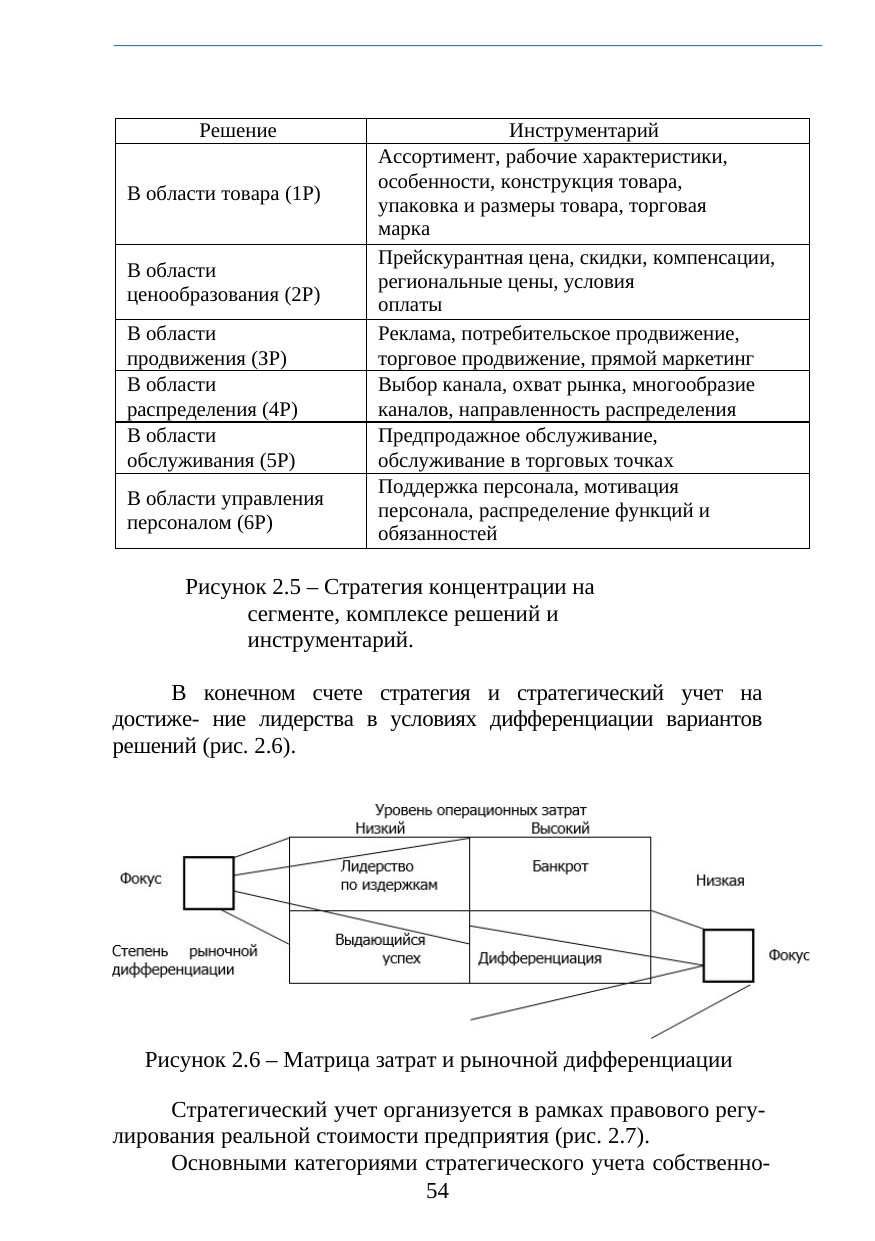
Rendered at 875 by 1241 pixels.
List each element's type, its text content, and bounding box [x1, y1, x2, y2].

text Основными категориями стратегического учета собственно- [171, 1149, 845, 1175]
table_header Инструментарий [367, 119, 809, 143]
text Рисунок 2.6 – Матрица затрат и рыночной дифференциации Стратегический учет организуется в рамках правового регу- [144, 1039, 778, 1122]
table_cell В области распределения (4Р) [116, 371, 366, 421]
table_cell Прейскурантная цена, скидки, компенсации, региональные цены, условия оплаты [367, 245, 809, 319]
table_header Решение [116, 119, 366, 143]
table_cell Ассортимент, рабочие характеристики, особенности, конструкция товара, упаковка и размеры товара, торговая марка [367, 144, 809, 244]
table_cell В области продвижения (ЗР) [116, 320, 366, 370]
table_cell Выбор канала, охват рынка, многообразие каналов, направленность распределения [367, 371, 809, 421]
table_cell В области ценообразования (2Р) [116, 245, 366, 319]
table_cell В области товара (1Р) [116, 144, 366, 244]
text Рисунок 2.5 – Стратегия концентрации на сегменте, комплексе решений и инструментарий. [185, 573, 690, 652]
table_cell Реклама, потребительское продвижение, торговое продвижение, прямой маркетинг [367, 320, 809, 370]
picture [112, 804, 810, 1039]
text В конечном счете стратегия и стратегический учет на достиже- ние лидерства в условиях дифференциации вариантов решений (рис. 2.6). [112, 679, 763, 758]
table_cell Предпродажное обслуживание, обслуживание в торговых точках [367, 423, 809, 472]
table_cell В области обслуживания (5Р) [116, 423, 366, 472]
table_cell Поддержка персонала, мотивация персонала, распределение функций и обязанностей [367, 474, 809, 548]
text лирования реальной стоимости предприятия (рис. 2.7). [112, 1122, 845, 1148]
table_cell В области управления персоналом (6Р) [116, 474, 366, 548]
